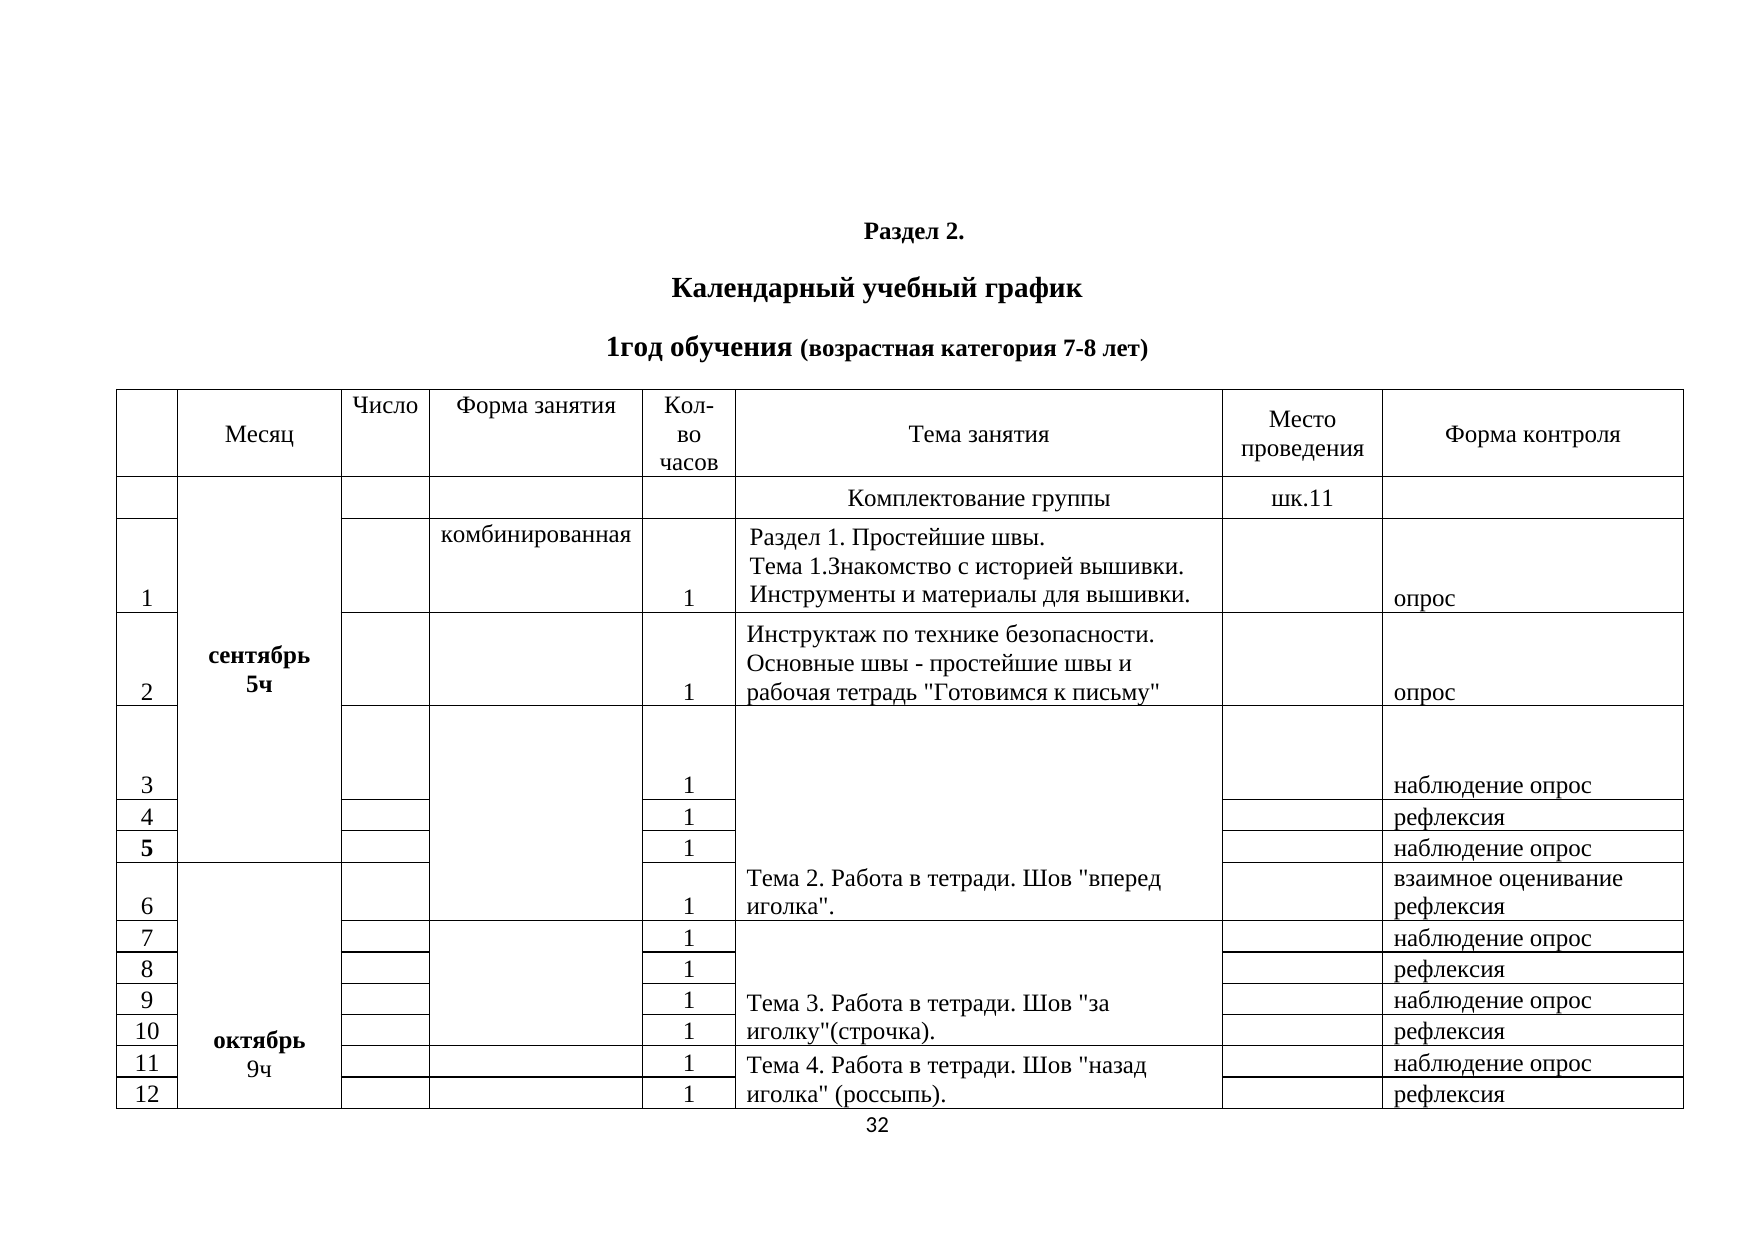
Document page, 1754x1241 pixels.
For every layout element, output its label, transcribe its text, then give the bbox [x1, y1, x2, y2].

table_cell [342, 800, 429, 830]
table_cell 1 [117, 519, 177, 612]
table_cell наблюдение опрос [1383, 984, 1683, 1014]
table_cell Инструктаж по технике безопасности. Основные швы - простейшие швы и рабочая тетрадь "Готовимся к письму" [736, 613, 1222, 705]
table_cell Раздел 1. Простейшие швы. Тема 1.Знакомство с историей вышивки. Инструменты и материалы для вышивки. [736, 519, 1222, 612]
table_cell 1 [643, 519, 735, 612]
table_cell [1223, 953, 1382, 983]
table_cell наблюдение опрос [1383, 831, 1683, 862]
table_cell сентябрь 5ч [178, 477, 341, 862]
table_cell 1 [643, 921, 735, 951]
table_cell 9 [117, 984, 177, 1014]
table_cell 1 [643, 1046, 735, 1076]
table_cell [430, 477, 642, 518]
table_cell 7 [117, 921, 177, 951]
text 1год обучения (возрастная категория 7-8 лет) [118, 329, 1636, 363]
table_cell [1383, 477, 1683, 518]
table_cell Комплектование группы [736, 477, 1222, 518]
table_cell наблюдение опрос [1383, 921, 1683, 951]
table_cell 5 [117, 831, 177, 862]
table_cell наблюдение опрос [1383, 1046, 1683, 1076]
table_cell [342, 984, 429, 1014]
table_cell 1 [643, 831, 735, 862]
table_cell 3 [117, 706, 177, 799]
table_cell 4 [117, 800, 177, 830]
table_cell [643, 477, 735, 518]
table_cell комбинированная [430, 519, 642, 612]
table_cell [1223, 984, 1382, 1014]
table_cell 12 [117, 1078, 177, 1108]
table_cell Тема 4. Работа в тетради. Шов "назад иголка" (россыпь). [736, 1046, 1222, 1108]
table_cell 1 [643, 613, 735, 705]
table_cell [342, 519, 429, 612]
table_cell [1223, 831, 1382, 862]
table_cell Тема 3. Работа в тетради. Шов "за иголку"(строчка). [736, 921, 1222, 1045]
table_cell [342, 1046, 429, 1076]
table_cell опрос [1383, 519, 1683, 612]
table_cell 1 [643, 863, 735, 920]
table_cell [342, 863, 429, 920]
table_cell взаимное оценивание рефлексия [1383, 863, 1683, 920]
table_cell рефлексия [1383, 800, 1683, 830]
table_cell 10 [117, 1015, 177, 1045]
text Календарный учебный график [118, 270, 1636, 304]
table_cell 1 [643, 984, 735, 1014]
table_cell [430, 706, 642, 920]
table_cell 1 [643, 953, 735, 983]
table_header Форма контроля [1383, 390, 1683, 476]
table_cell 6 [117, 863, 177, 920]
table_cell [342, 477, 429, 518]
table_cell [342, 1015, 429, 1045]
table_cell рефлексия [1383, 1078, 1683, 1108]
table_cell [117, 477, 177, 518]
table_cell [1223, 613, 1382, 705]
table_cell [430, 921, 642, 1045]
table_cell 8 [117, 953, 177, 983]
table_cell [342, 921, 429, 951]
table_cell рефлексия [1383, 1015, 1683, 1045]
table_cell шк.11 [1223, 477, 1382, 518]
table_cell [342, 1078, 429, 1108]
table_cell 1 [643, 1015, 735, 1045]
table_cell [342, 831, 429, 862]
table_cell [430, 613, 642, 705]
table_cell опрос [1383, 613, 1683, 705]
table_cell Тема 2. Работа в тетради. Шов "вперед иголка". [736, 706, 1222, 920]
table_cell [430, 1046, 642, 1076]
table_cell 2 [117, 613, 177, 705]
table_cell 1 [643, 706, 735, 799]
table_header Место проведения [1223, 390, 1382, 476]
table_cell [1223, 1046, 1382, 1076]
table_header Месяц [178, 390, 341, 476]
table_cell [1223, 519, 1382, 612]
table_header Кол-во часов [643, 390, 735, 476]
table_cell [1223, 800, 1382, 830]
table_cell октябрь 9ч [178, 863, 341, 1108]
table_cell [430, 1078, 642, 1108]
table_cell наблюдение опрос [1383, 706, 1683, 799]
table_cell [342, 953, 429, 983]
table_cell [1223, 1078, 1382, 1108]
table_header Число [342, 390, 429, 476]
table_cell [342, 706, 429, 799]
table_cell [342, 613, 429, 705]
text Раздел 2. [118, 216, 1636, 245]
table_cell [1223, 706, 1382, 799]
table_header [117, 390, 177, 476]
table_header Форма занятия [430, 390, 642, 476]
table_cell [1223, 863, 1382, 920]
table_cell 1 [643, 1078, 735, 1108]
table_cell [1223, 1015, 1382, 1045]
table_cell рефлексия [1383, 953, 1683, 983]
table_cell 11 [117, 1046, 177, 1076]
table_cell [1223, 921, 1382, 951]
table_header Тема занятия [736, 390, 1222, 476]
table_cell 1 [643, 800, 735, 830]
